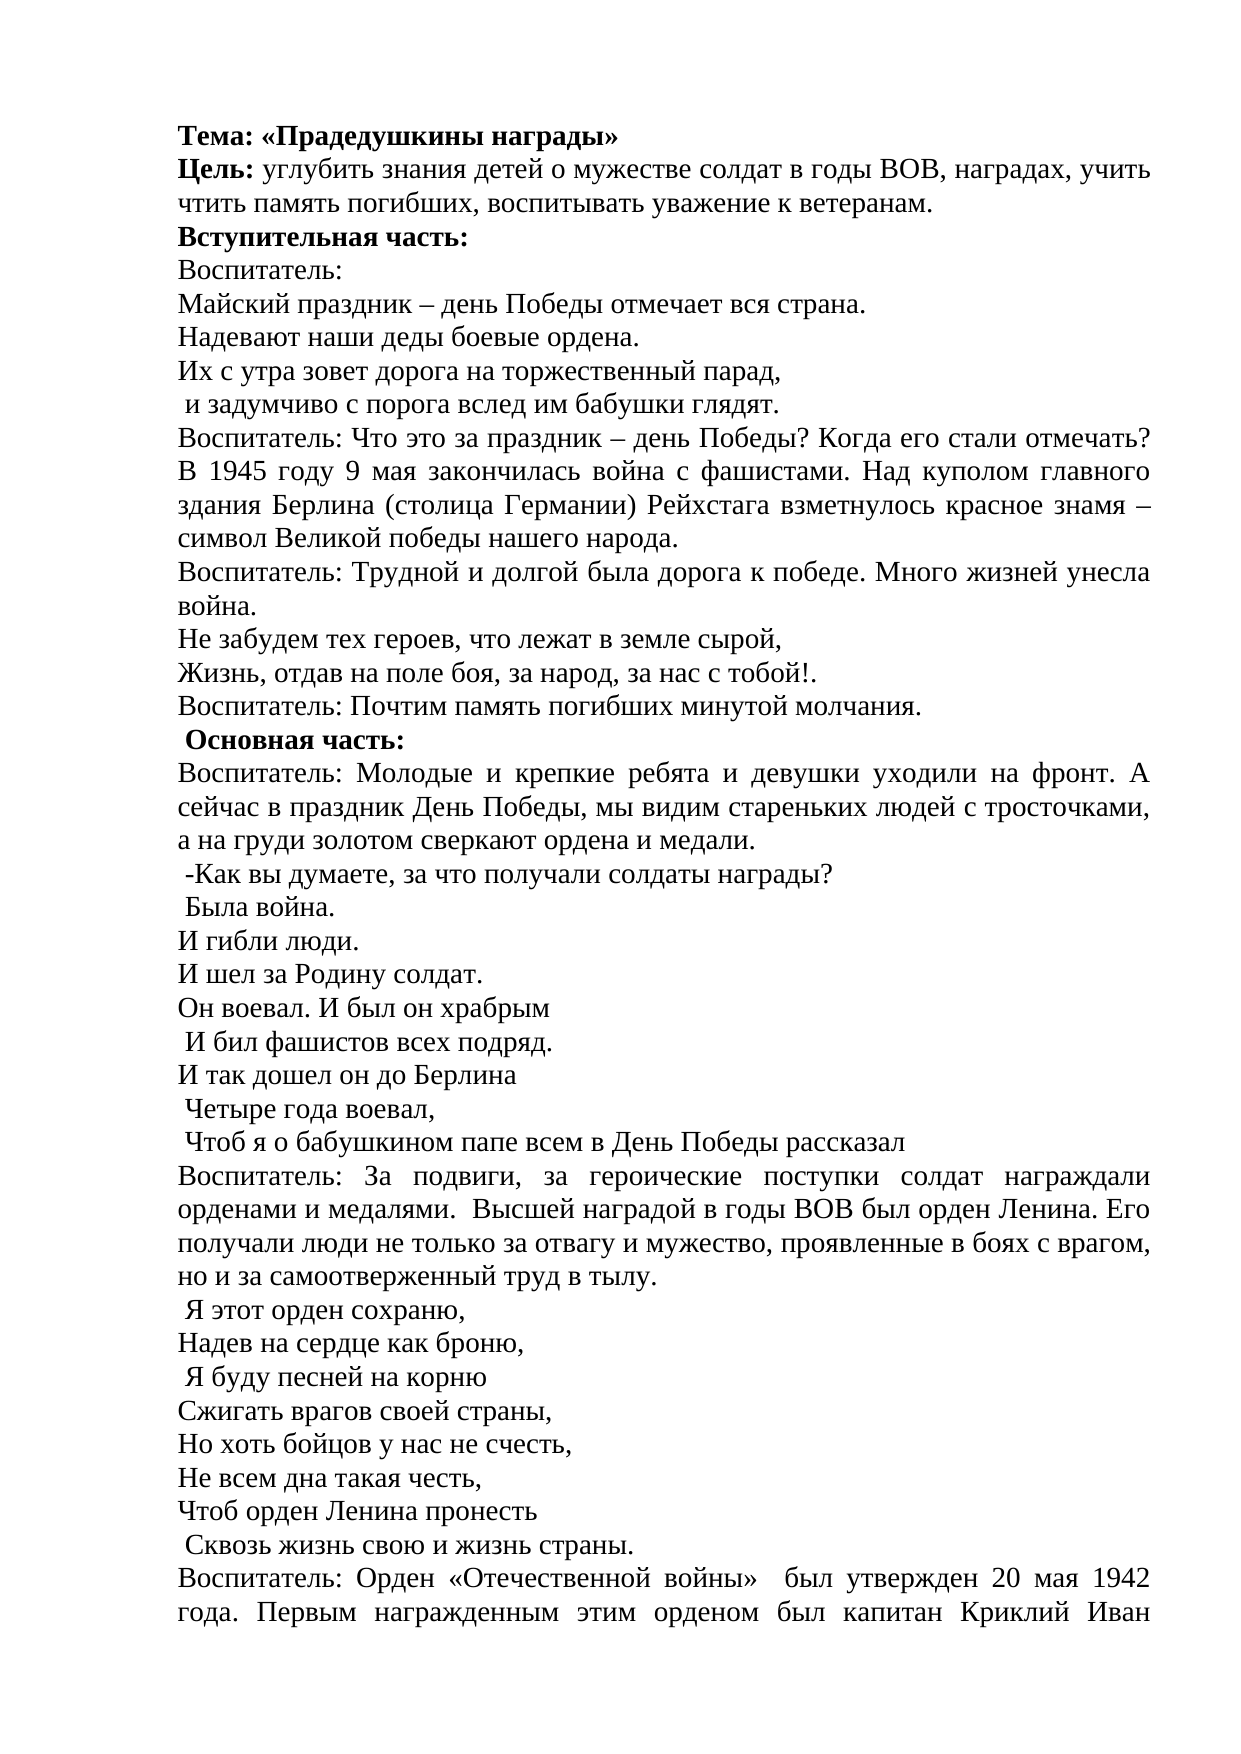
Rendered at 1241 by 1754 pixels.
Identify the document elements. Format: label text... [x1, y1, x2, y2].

text Я буду песней на корню [177, 1359, 1152, 1393]
text Четыре года воевал, [177, 1091, 1152, 1124]
text Воспитатель: За подвиги, за героические поступки солдат награждали орденами и медалями. Высшей наградой в годы ВОВ был орден Ленина. Его получали люди не только за отвагу и мужество, проявленные в боях с врагом, но и за самоотверженный труд в тылу. [177, 1158, 1152, 1292]
text Сжигать врагов своей страны, [177, 1393, 1152, 1426]
text Чтоб я о бабушкином папе всем в День Победы рассказал [177, 1124, 1152, 1158]
text Воспитатель: Что это за праздник – день Победы? Когда его стали отмечать? В 1945 году 9 мая закончилась война с фашистами. Над куполом главного здания Берлина (столица Германии) Рейхстага взметнулось красное знамя – символ Великой победы нашего народа. [177, 420, 1152, 554]
text Воспитатель: Трудной и долгой была дорога к победе. Много жизней унесла война. [177, 554, 1152, 621]
text Их с утра зовет дорога на торжественный парад, [177, 353, 1152, 386]
text Майский праздник – день Победы отмечает вся страна. [177, 286, 1152, 319]
text И гибли люди. [177, 923, 1152, 957]
text Сквозь жизнь свою и жизнь страны. [177, 1527, 1152, 1560]
text Была война. [177, 889, 1152, 923]
text Чтоб орден Ленина пронесть [177, 1493, 1152, 1527]
text Вступительная часть: [177, 219, 1152, 252]
text Тема: «Прадедушкины награды» [177, 118, 1152, 152]
text Основная часть: [177, 722, 1152, 755]
text Он воевал. И был он храбрым [177, 990, 1152, 1024]
text И шел за Родину солдат. [177, 957, 1152, 990]
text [177, 1560, 1152, 1627]
text Я этот орден сохраню, [177, 1292, 1152, 1326]
text Жизнь, отдав на поле боя, за народ, за нас с тобой!. [177, 655, 1152, 688]
text Воспитатель: Почтим память погибших минутой молчания. [177, 688, 1152, 722]
text -Как вы думаете, за что получали солдаты награды? [177, 856, 1152, 889]
text Не забудем тех героев, что лежат в земле сырой, [177, 621, 1152, 655]
text и задумчиво с порога вслед им бабушки глядят. [177, 386, 1152, 420]
text Не всем дна такая честь, [177, 1460, 1152, 1493]
text Воспитатель: Молодые и крепкие ребята и девушки уходили на фронт. А сейчас в праздник День Победы, мы видим стареньких людей с тросточками, а на груди золотом сверкают ордена и медали. [177, 755, 1152, 856]
text Воспитатель: [177, 252, 1152, 286]
text Надев на сердце как броню, [177, 1326, 1152, 1359]
text И бил фашистов всех подряд. [177, 1024, 1152, 1057]
text Но хоть бойцов у нас не счесть, [177, 1426, 1152, 1460]
text Цель: углубить знания детей о мужестве солдат в годы ВОВ, наградах, учить чтить память погибших, воспитывать уважение к ветеранам. [177, 152, 1152, 219]
text И так дошел он до Берлина [177, 1057, 1152, 1091]
text Надевают наши деды боевые ордена. [177, 319, 1152, 353]
